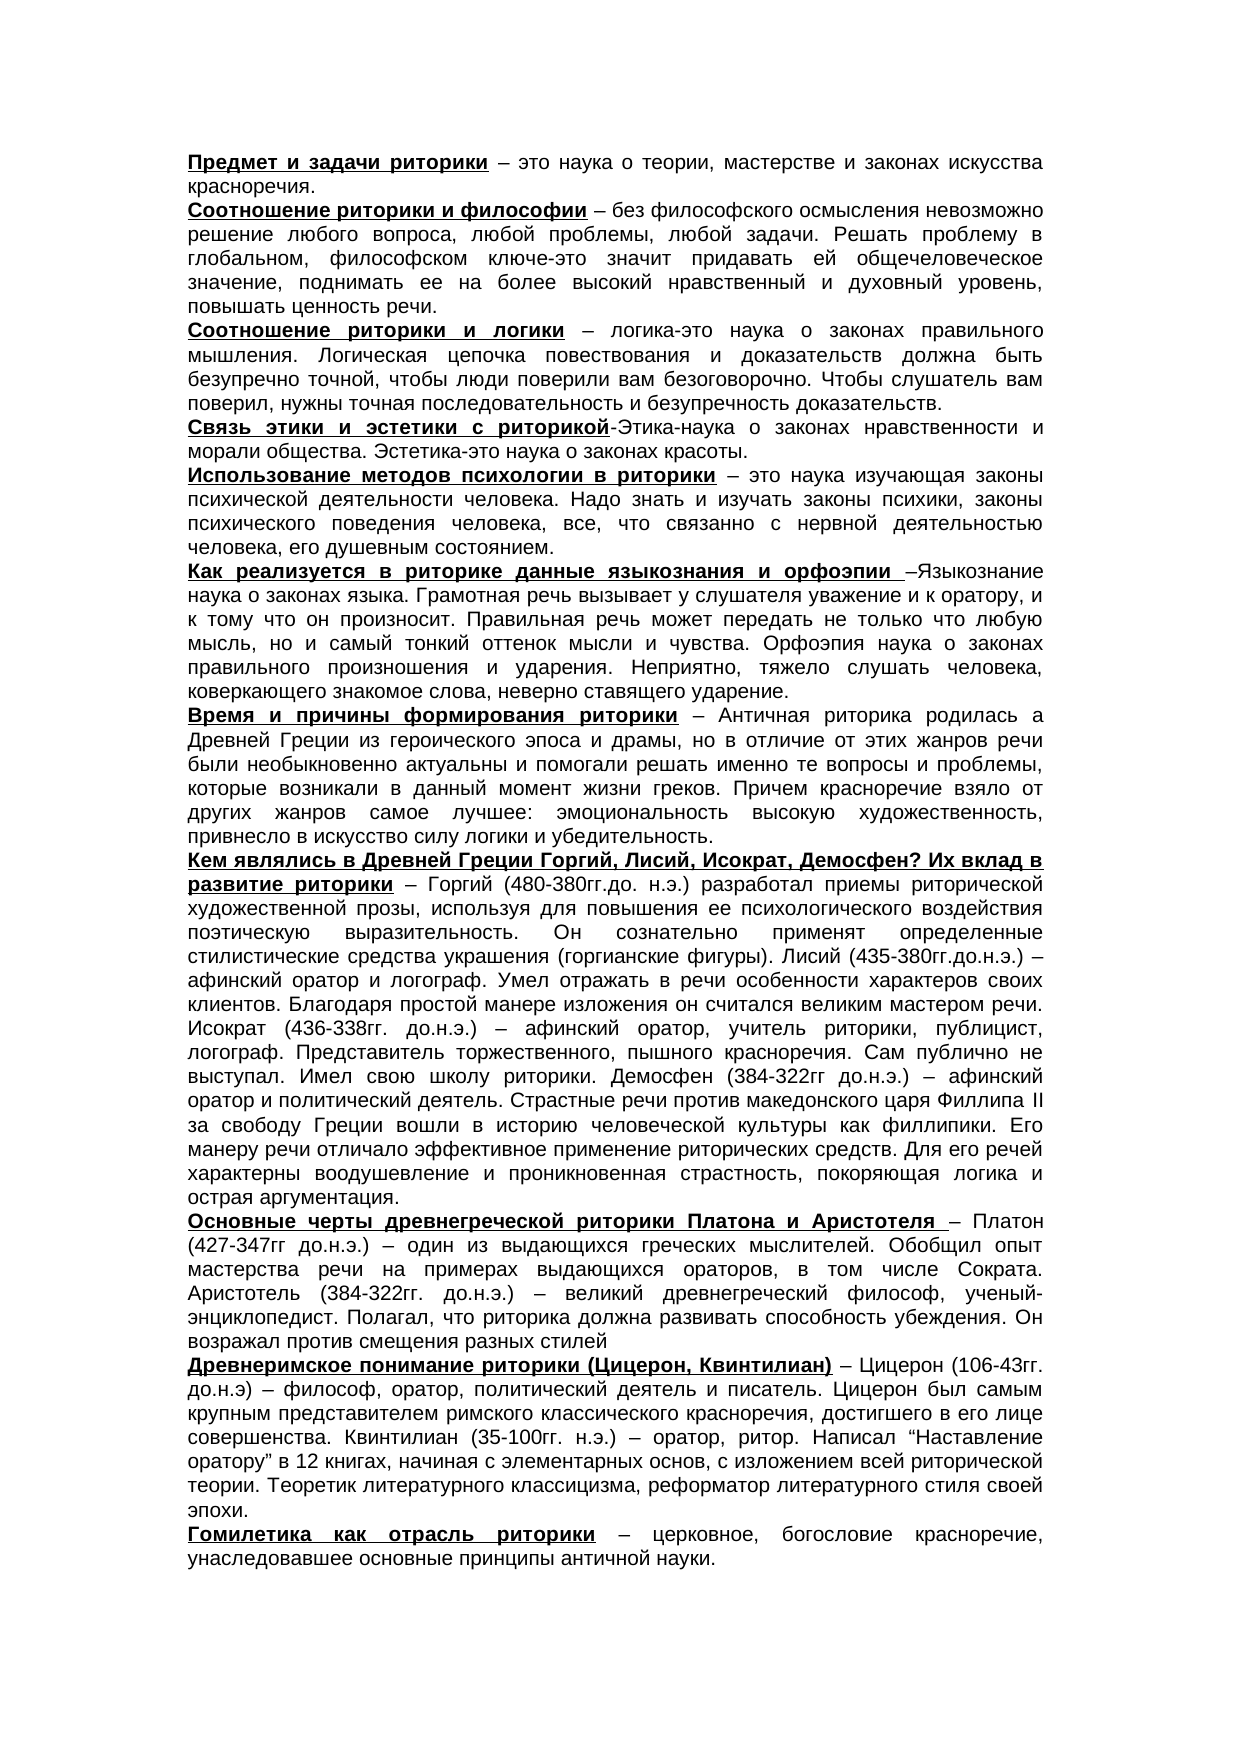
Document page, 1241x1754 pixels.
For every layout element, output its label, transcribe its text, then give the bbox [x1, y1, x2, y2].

text Связь этики и эстетики с риторикой-Этика-наука о законах нравственности и морали общества. Эстетика-это наука о законах красоты. [187, 415, 1044, 463]
text Основные черты древнегреческой риторики Платона и Аристотеля – Платон (427-347гг до.н.э.) – один из выдающихся греческих мыслителей. Обобщил опыт мастерства речи на примерах выдающихся ораторов, в том числе Сократа. Аристотель (384-322гг. до.н.э.) – великий древнегреческий философ, ученый-энциклопедист. Полагал, что риторика должна развивать способность убеждения. Он возражал против смещения разных стилей [187, 1209, 1044, 1353]
text Древнеримское понимание риторики (Цицерон, Квинтилиан) – Цицерон (106-43гг. до.н.э) – философ, оратор, политический деятель и писатель. Цицерон был самым крупным представителем римского классического красноречия, достигшего в его лице совершенства. Квинтилиан (35-100гг. н.э.) – оратор, ритор. Написал “Наставление оратору” в 12 книгах, начиная с элементарных основ, с изложением всей риторической теории. Теоретик литературного классицизма, реформатор литературного стиля своей эпохи. [187, 1353, 1044, 1522]
text Кем являлись в Древней Греции Горгий, Лисий, Исократ, Демосфен? Их вклад в развитие риторики – Горгий (480-380гг.до. н.э.) разработал приемы риторической художественной прозы, используя для повышения ее психологического воздействия поэтическую выразительность. Он сознательно применят определенные стилистические средства украшения (горгианские фигуры). Лисий (435-380гг.до.н.э.) – афинский оратор и логограф. Умел отражать в речи особенности характеров своих клиентов. Благодаря простой манере изложения он считался великим мастером речи. Исократ (436-338гг. до.н.э.) – афинский оратор, учитель риторики, публицист, логограф. Представитель торжественного, пышного красноречия. Сам публично не выступал. Имел свою школу риторики. Демосфен (384-322гг до.н.э.) – афинский оратор и политический деятель. Страстные речи против македонского царя Филлипа II за свободу Греции вошли в историю человеческой культуры как филлипики. Его манеру речи отличало эффективное применение риторических средств. Для его речей характерны воодушевление и проникновенная страстность, покоряющая логика и острая аргументация. [187, 870, 1044, 1209]
text Использование методов психологии в риторики – это наука изучающая законы психической деятельности человека. Надо знать и изучать законы психики, законы психического поведения человека, все, что связанно с нервной деятельностью человека, его душевным состоянием. [187, 463, 1044, 559]
text Гомилетика как отрасль риторики – церковное, богословие красноречие, унаследовавшее основные принципы античной науки. [187, 1522, 1044, 1570]
text Соотношение риторики и философии – без философского осмысления невозможно решение любого вопроса, любой проблемы, любой задачи. Решать проблему в глобальном, философском ключе-это значит придавать ей общечеловеческое значение, поднимать ее на более высокий нравственный и духовный уровень, повышать ценность речи. [187, 198, 1044, 318]
text Предмет и задачи риторики – это наука о теории, мастерстве и законах искусства красноречия. [187, 150, 1044, 198]
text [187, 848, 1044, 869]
text Время и причины формирования риторики – Античная риторика родилась а Древней Греции из героического эпоса и драмы, но в отличие от этих жанров речи были необыкновенно актуальны и помогали решать именно те вопросы и проблемы, которые возникали в данный момент жизни греков. Причем красноречие взяло от других жанров самое лучшее: эмоциональность высокую художественность, привнесло в искусство силу логики и убедительность. [187, 703, 1044, 848]
text Как реализуется в риторике данные языкознания и орфоэпии –Языкознание наука о законах языка. Грамотная речь вызывает у слушателя уважение и к оратору, и к тому что он произносит. Правильная речь может передать не только что любую мысль, но и самый тонкий оттенок мысли и чувства. Орфоэпия наука о законах правильного произношения и ударения. Неприятно, тяжело слушать человека, коверкающего знакомое слова, неверно ставящего ударение. [187, 559, 1044, 703]
text Соотношение риторики и логики – логика-это наука о законах правильного мышления. Логическая цепочка повествования и доказательств должна быть безупречно точной, чтобы люди поверили вам безоговорочно. Чтобы слушатель вам поверил, нужны точная последовательность и безупречность доказательств. [187, 318, 1044, 415]
